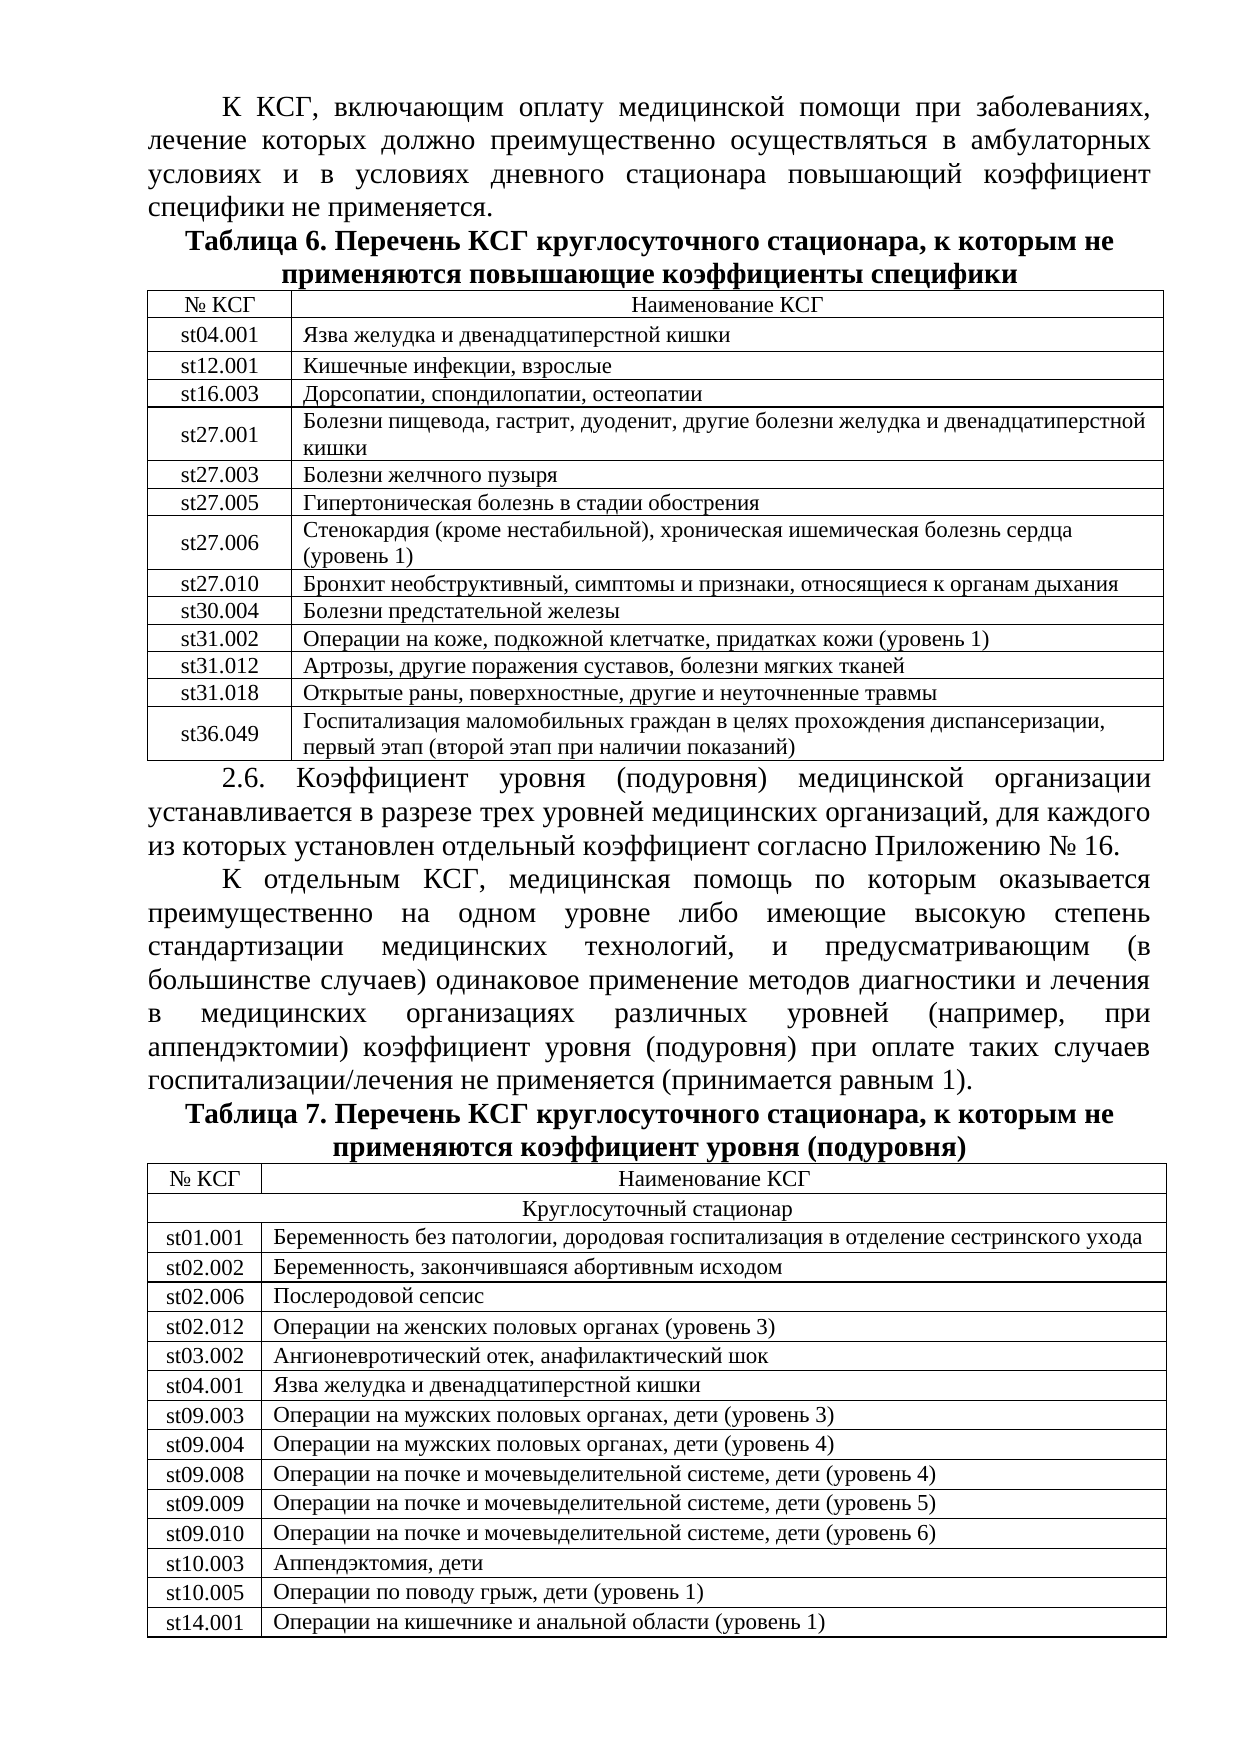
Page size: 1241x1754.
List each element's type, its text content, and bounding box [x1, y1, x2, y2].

table_cell Операции на кишечнике и анальной области (уровень 1) [262, 1608, 1166, 1636]
table_cell Кишечные инфекции, взрослые [292, 352, 1163, 379]
table_cell st27.001 [148, 408, 291, 460]
table_cell Дорсопатии, спондилопатии, остеопатии [292, 380, 1163, 406]
table_cell st04.001 [148, 318, 291, 351]
table_cell st36.049 [148, 707, 291, 759]
table_cell st09.009 [148, 1490, 261, 1518]
table_cell Гипертоническая болезнь в стадии обострения [292, 489, 1163, 515]
table_cell st01.001 [148, 1223, 261, 1252]
table_cell st02.002 [148, 1253, 261, 1281]
table_cell Артрозы, другие поражения суставов, болезни мягких тканей [292, 652, 1163, 678]
table_cell st10.005 [148, 1578, 261, 1607]
table_cell Операции на почке и мочевыделительной системе, дети (уровень 4) [262, 1460, 1166, 1488]
table_header Наименование КСГ [292, 291, 1163, 317]
table_header Наименование КСГ [262, 1164, 1166, 1193]
text 2.6. Коэффициент уровня (подуровня) медицинской организации устанавливается в разрезе трех уровней медицинских организаций, для каждого из которых установлен отдельный коэффициент согласно Приложению № 16. [148, 761, 1152, 861]
table_cell Бронхит необструктивный, симптомы и признаки, относящиеся к органам дыхания [292, 570, 1163, 596]
table_cell Операции на почке и мочевыделительной системе, дети (уровень 6) [262, 1519, 1166, 1548]
text К отдельным КСГ, медицинская помощь по которым оказывается преимущественно на одном уровне либо имеющие высокую степень стандартизации медицинских технологий, и предусматривающим (в большинстве случаев) одинаковое применение методов диагностики и лечения в медицинских организациях различных уровней (например, при аппендэктомии) коэффициент уровня (подуровня) при оплате таких случаев госпитализации/лечения не применяется (принимается равным 1). [148, 861, 1152, 1096]
table_cell Послеродовой сепсис [262, 1283, 1166, 1311]
table_cell Болезни предстательной железы [292, 597, 1163, 623]
table_cell Операции на мужских половых органах, дети (уровень 4) [262, 1430, 1166, 1459]
table_cell st27.010 [148, 570, 291, 596]
table_cell st09.010 [148, 1519, 261, 1548]
table_cell Операции на женских половых органах (уровень 3) [262, 1312, 1166, 1341]
table_cell Аппендэктомия, дети [262, 1549, 1166, 1577]
table_cell st02.012 [148, 1312, 261, 1341]
table_cell st09.008 [148, 1460, 261, 1488]
table_cell Открытые раны, поверхностные, другие и неуточненные травмы [292, 679, 1163, 706]
table_cell Стенокардия (кроме нестабильной), хроническая ишемическая болезнь сердца (уровень 1) [292, 516, 1163, 569]
table_cell st12.001 [148, 352, 291, 379]
table_cell st30.004 [148, 597, 291, 623]
table_header № КСГ [148, 1164, 261, 1193]
table_cell Операции по поводу грыж, дети (уровень 1) [262, 1578, 1166, 1607]
text Таблица 6. Перечень КСГ круглосуточного стационара, к которым не применяются повышающие коэффициенты специфики [148, 223, 1152, 290]
table_cell st31.012 [148, 652, 291, 678]
table_cell Круглосуточный стационар [148, 1194, 1166, 1222]
table_cell Госпитализация маломобильных граждан в целях прохождения диспансеризации, первый этап (второй этап при наличии показаний) [292, 707, 1163, 759]
table_cell Операции на мужских половых органах, дети (уровень 3) [262, 1401, 1166, 1429]
table_cell Беременность без патологии, дородовая госпитализация в отделение сестринского ухода [262, 1223, 1166, 1252]
table_cell st14.001 [148, 1608, 261, 1636]
table_cell st31.002 [148, 625, 291, 651]
table_cell st02.006 [148, 1283, 261, 1311]
table_cell st10.003 [148, 1549, 261, 1577]
table_cell Беременность, закончившаяся абортивным исходом [262, 1253, 1166, 1281]
text К КСГ, включающим оплату медицинской помощи при заболеваниях, лечение которых должно преимущественно осуществляться в амбулаторных условиях и в условиях дневного стационара повышающий коэффициент специфики не применяется. [148, 89, 1152, 223]
table_cell st09.004 [148, 1430, 261, 1459]
table_cell Язва желудка и двенадцатиперстной кишки [262, 1371, 1166, 1400]
table_cell Болезни пищевода, гастрит, дуоденит, другие болезни желудка и двенадцатиперстной кишки [292, 408, 1163, 460]
table_cell Язва желудка и двенадцатиперстной кишки [292, 318, 1163, 351]
table_cell Операции на почке и мочевыделительной системе, дети (уровень 5) [262, 1490, 1166, 1518]
table_cell st27.006 [148, 516, 291, 569]
table_cell Болезни желчного пузыря [292, 461, 1163, 488]
table_cell st03.002 [148, 1342, 261, 1370]
table_header № КСГ [148, 291, 291, 317]
table_cell st04.001 [148, 1371, 261, 1400]
table_cell st16.003 [148, 380, 291, 406]
table_cell st27.005 [148, 489, 291, 515]
table_cell Операции на коже, подкожной клетчатке, придатках кожи (уровень 1) [292, 625, 1163, 651]
text Таблица 7. Перечень КСГ круглосуточного стационара, к которым не применяются коэффициент уровня (подуровня) [148, 1096, 1152, 1163]
table_cell Ангионевротический отек, анафилактический шок [262, 1342, 1166, 1370]
table_cell st31.018 [148, 679, 291, 706]
table_cell st09.003 [148, 1401, 261, 1429]
table_cell st27.003 [148, 461, 291, 488]
